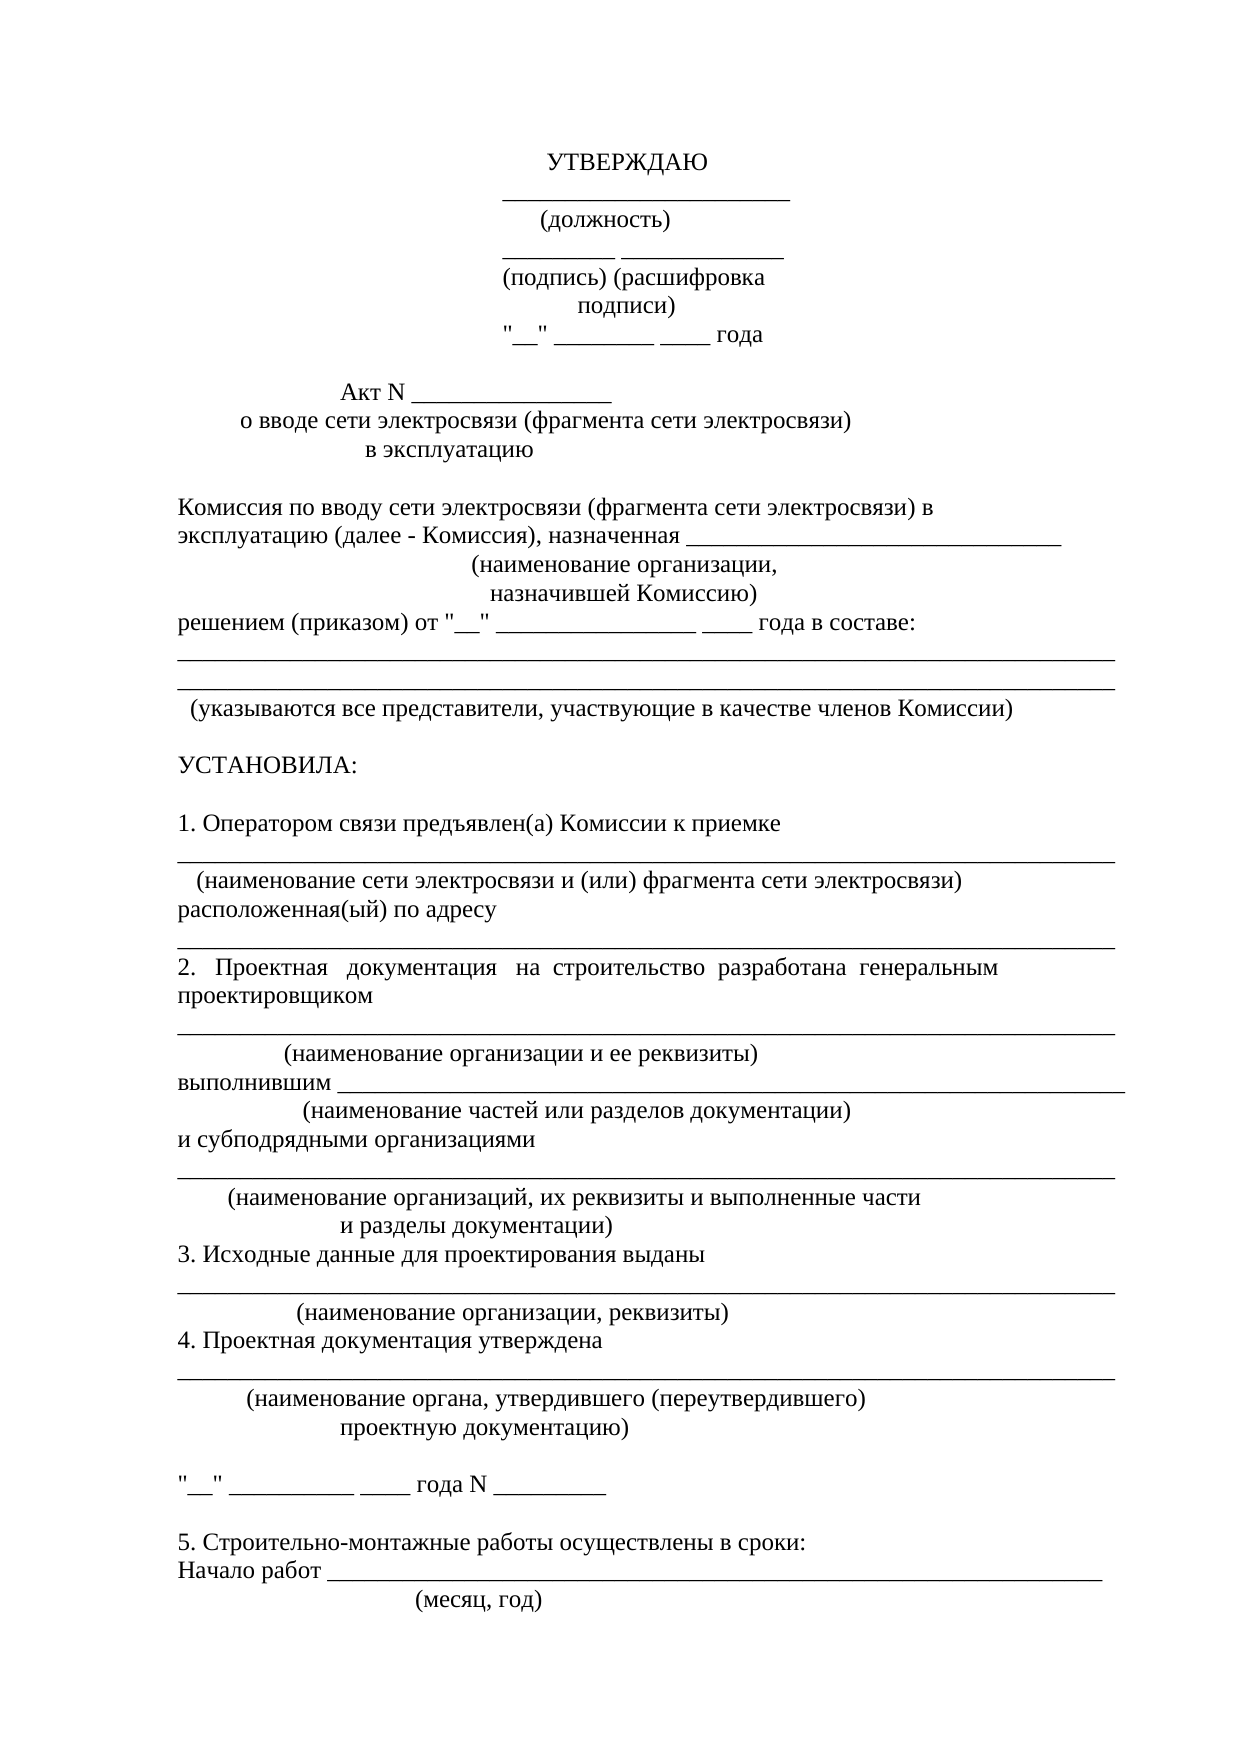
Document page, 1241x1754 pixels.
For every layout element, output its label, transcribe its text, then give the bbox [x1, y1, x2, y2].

text (наименование организации и ее реквизиты) [177, 1038, 1152, 1067]
text 4. Проектная документация утверждена [177, 1326, 1152, 1354]
text 1. Оператором связи предъявлен(а) Комиссии к приемке [177, 808, 1152, 837]
text "__" __________ ____ года N _________ [177, 1469, 1152, 1498]
text (наименование сети электросвязи и (или) фрагмента сети электросвязи) [177, 866, 1152, 894]
text ___________________________________________________________________________ [177, 837, 1152, 866]
text (должность) [177, 204, 1152, 233]
text (подпись) (расшифровка [177, 262, 1152, 291]
text ___________________________________________________________________________ [177, 1268, 1152, 1297]
text подписи) [177, 291, 1152, 319]
text УТВЕРЖДАЮ [177, 147, 1152, 176]
text (месяц, год) [177, 1584, 1152, 1613]
text расположенная(ый) по адресу [177, 894, 1152, 923]
text эксплуатацию (далее - Комиссия), назначенная ______________________________ [177, 521, 1152, 549]
text (наименование организации, [177, 549, 1152, 578]
text (наименование организаций, их реквизиты и выполненные части [177, 1182, 1152, 1211]
text и субподрядными организациями [177, 1124, 1152, 1153]
text 3. Исходные данные для проектирования выданы [177, 1239, 1152, 1268]
text (наименование частей или разделов документации) [177, 1096, 1152, 1124]
text "__" ________ ____ года [177, 319, 1152, 348]
text о вводе сети электросвязи (фрагмента сети электросвязи) [177, 406, 1152, 434]
text Комиссия по вводу сети электросвязи (фрагмента сети электросвязи) в [177, 492, 1152, 521]
text (наименование органа, утвердившего (переутвердившего) [177, 1383, 1152, 1412]
text ___________________________________________________________________________ [177, 1009, 1152, 1038]
text УСТАНОВИЛА: [177, 751, 1152, 779]
text _________ _____________ [177, 233, 1152, 262]
text назначившей Комиссию) [177, 578, 1152, 607]
text решением (приказом) от "__" ________________ ____ года в составе: [177, 607, 1152, 636]
text проектировщиком [177, 981, 1152, 1009]
text и разделы документации) [177, 1211, 1152, 1239]
text (наименование организации, реквизиты) [177, 1297, 1152, 1326]
text проектную документацию) [177, 1412, 1152, 1441]
text 5. Строительно-монтажные работы осуществлены в сроки: [177, 1527, 1152, 1556]
text 2. Проектная документация на строительство разработана генеральным [177, 952, 1152, 981]
text в эксплуатацию [177, 434, 1152, 463]
text ___________________________________________________________________________ [177, 636, 1152, 664]
text ___________________________________________________________________________ [177, 923, 1152, 952]
text (указываются все представители, участвующие в качестве членов Комиссии) [177, 693, 1152, 722]
text Акт N ________________ [177, 377, 1152, 406]
text ___________________________________________________________________________ [177, 1354, 1152, 1383]
text _______________________ [177, 176, 1152, 204]
text Начало работ ______________________________________________________________ [177, 1556, 1152, 1584]
text выполнившим _______________________________________________________________ [177, 1067, 1152, 1096]
text ___________________________________________________________________________ [177, 1153, 1152, 1182]
text ___________________________________________________________________________ [177, 664, 1152, 693]
